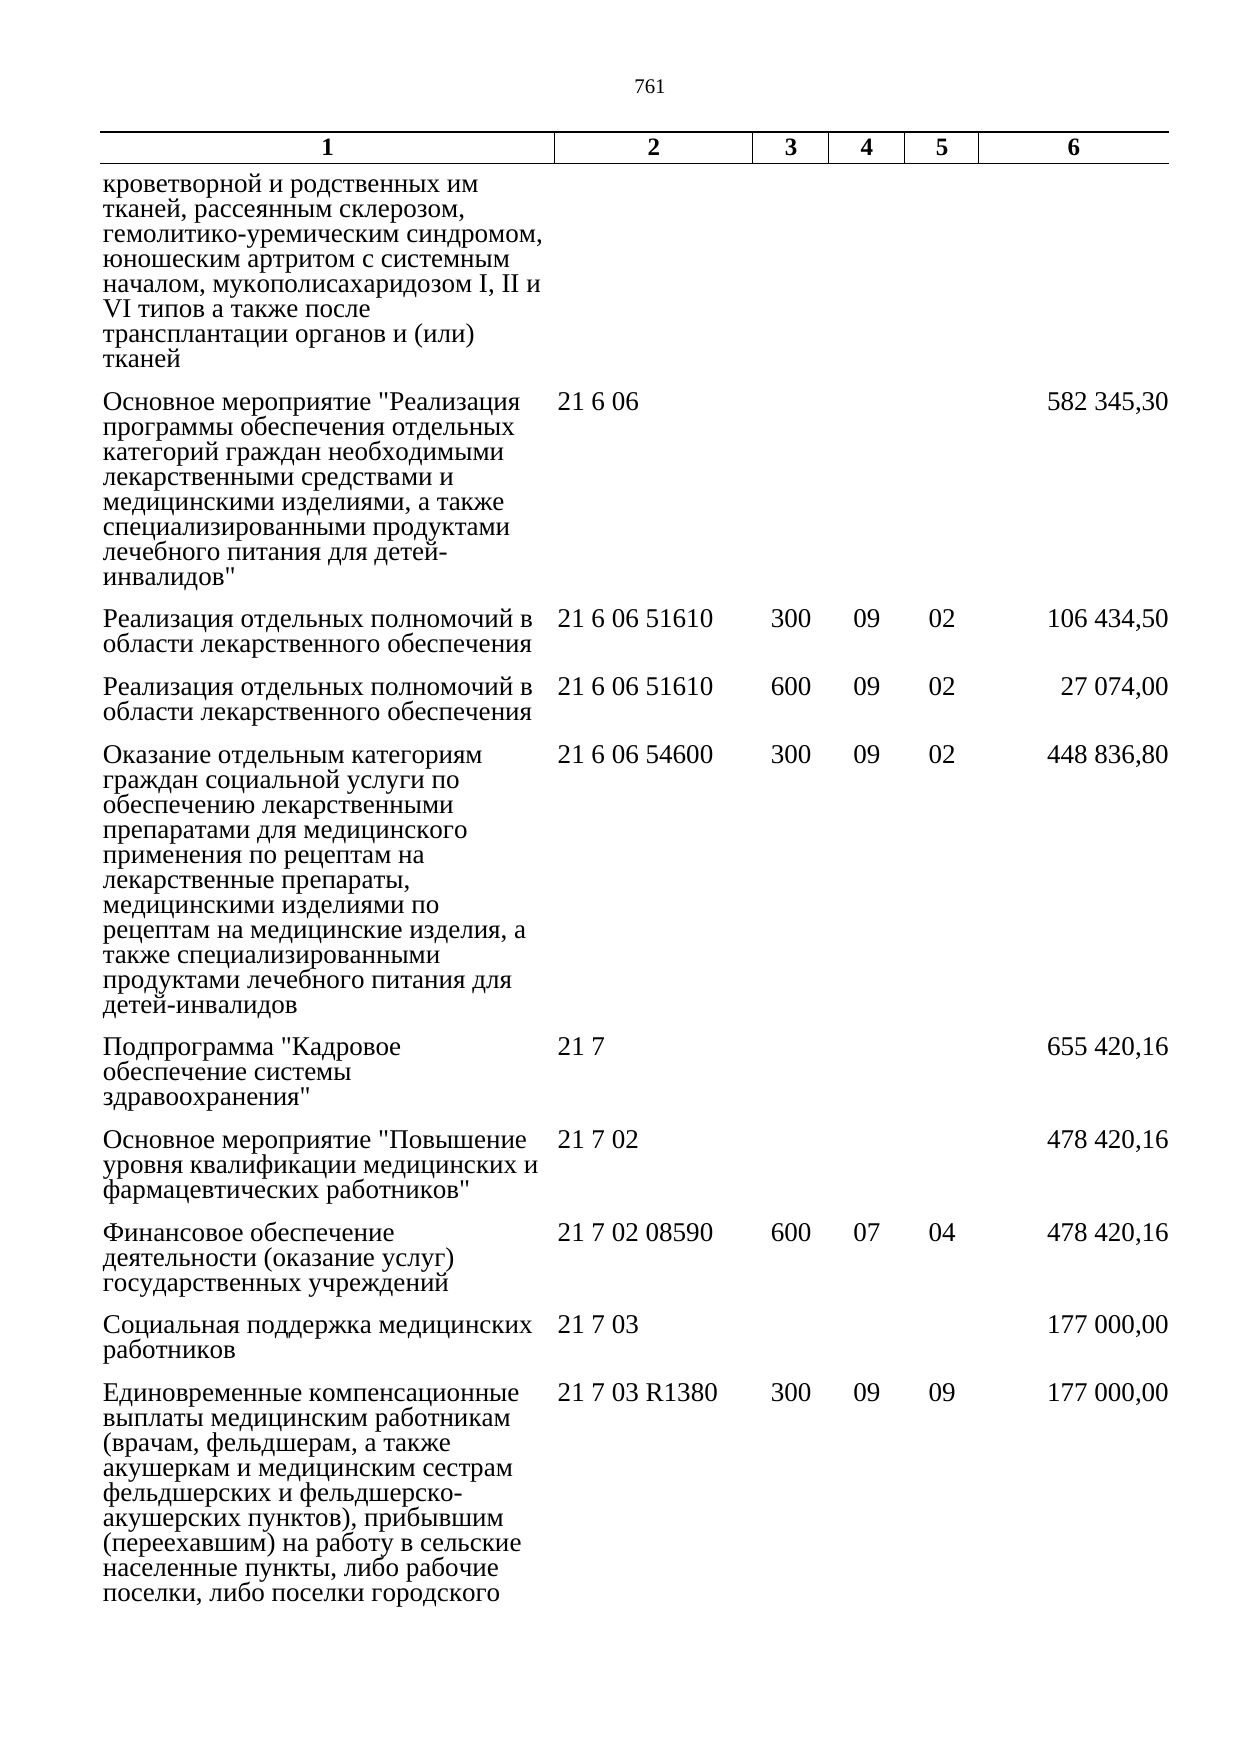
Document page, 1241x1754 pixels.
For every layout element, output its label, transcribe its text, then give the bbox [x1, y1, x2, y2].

table_header 2 [555, 133, 752, 163]
table_header 4 [829, 133, 904, 163]
table_header 3 [753, 133, 828, 163]
table_header 5 [905, 133, 978, 163]
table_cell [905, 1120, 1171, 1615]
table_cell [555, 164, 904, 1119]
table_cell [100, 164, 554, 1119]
table_header 6 [979, 133, 1168, 163]
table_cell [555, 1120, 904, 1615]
table_header 1 [100, 133, 554, 163]
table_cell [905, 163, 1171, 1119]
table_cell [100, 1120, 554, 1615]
